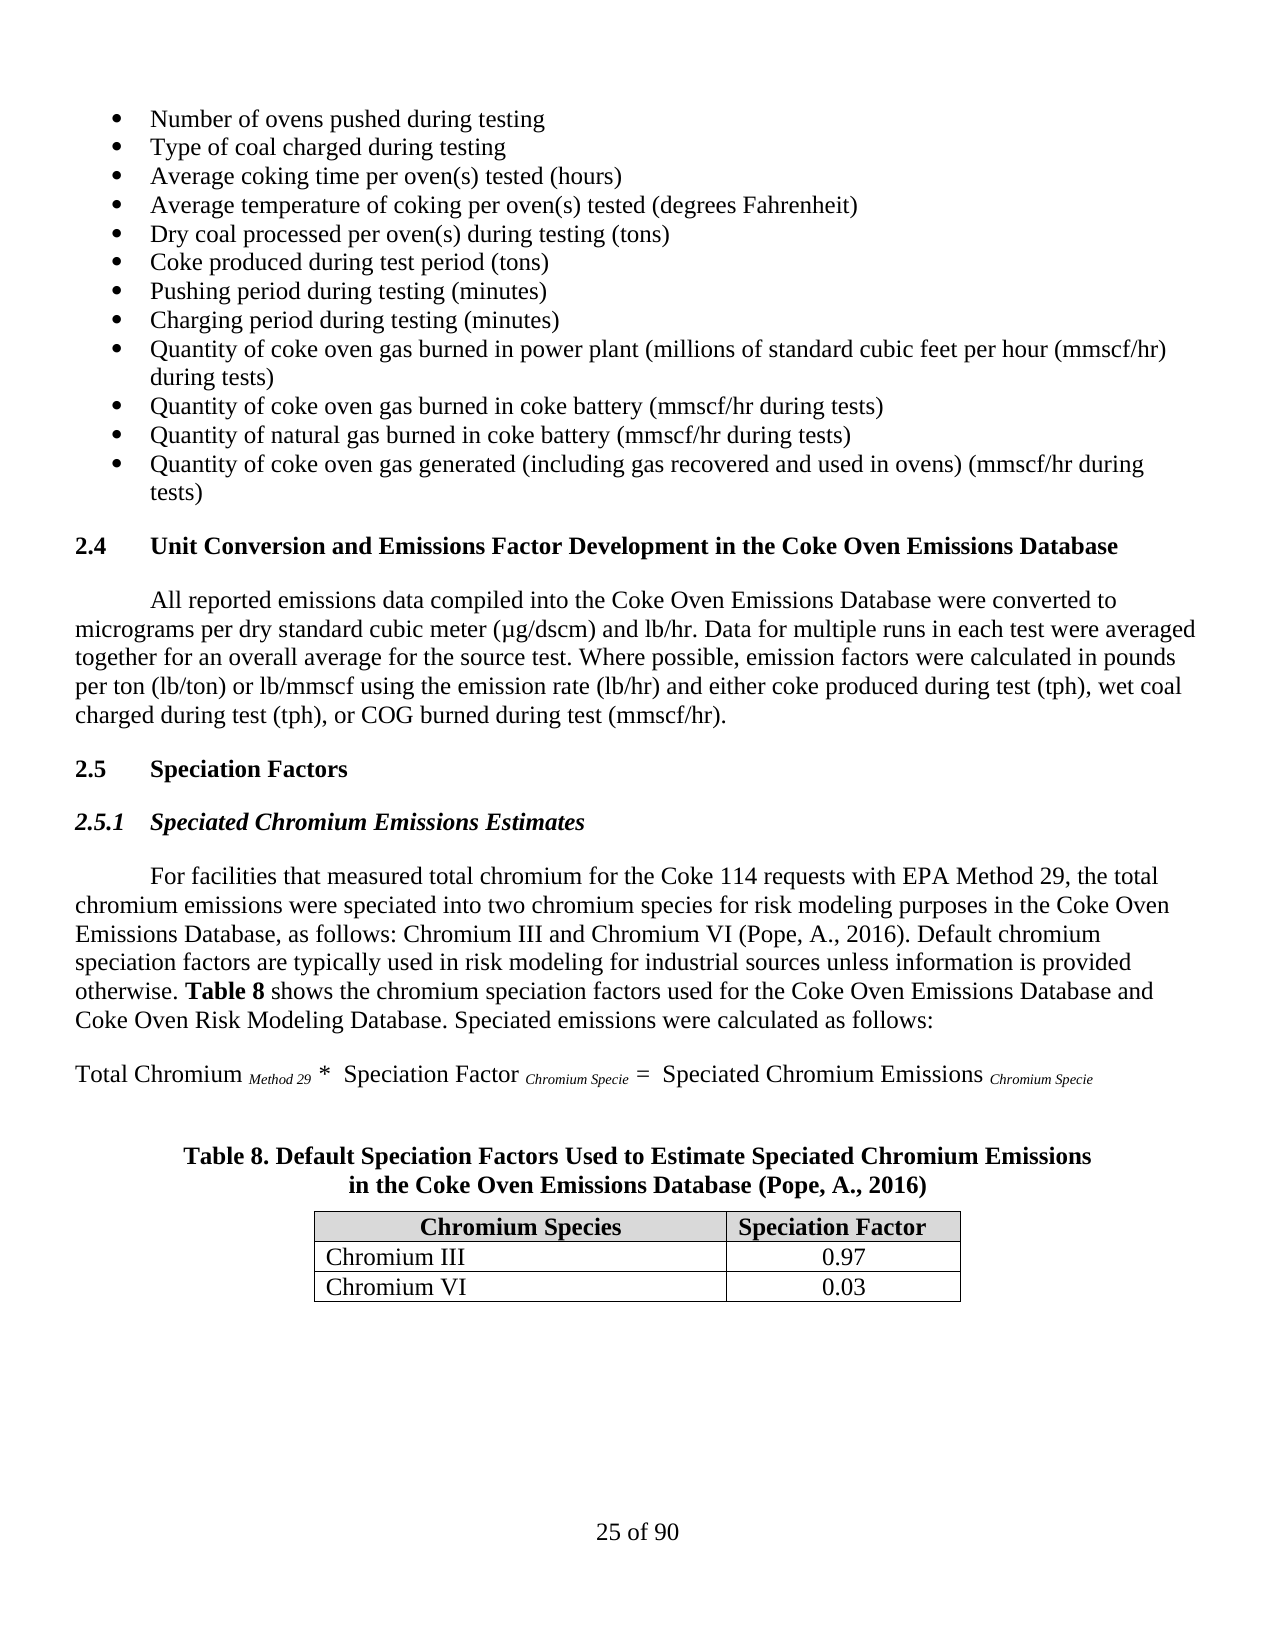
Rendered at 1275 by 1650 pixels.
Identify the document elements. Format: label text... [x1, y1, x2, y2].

list Quantity of coke oven gas burned in power plant (millions of standard cubic feet per hour (mmscf/hr) during tests) [112, 334, 1200, 391]
list Coke produced during test period (tons) [112, 247, 1200, 276]
subtitle Speciated Chromium Emissions Estimates [75, 807, 1200, 836]
list Quantity of coke oven gas generated (including gas recovered and used in ovens) (mmscf/hr during tests) [112, 449, 1200, 506]
table_cell 0.97 [727, 1242, 960, 1271]
table_header Chromium Species [315, 1212, 726, 1241]
list Charging period during testing (minutes) [112, 305, 1200, 334]
list Pushing period during testing (minutes) [112, 276, 1200, 305]
table_cell 0.03 [727, 1272, 960, 1301]
text Total Chromium Method 29 * Speciation Factor Chromium Specie = Speciated Chromium Emissions Chromium Specie [75, 1059, 1200, 1087]
table_cell Chromium III [315, 1242, 726, 1271]
text in the Coke Oven Emissions Database (Pope, A., 2016) [75, 1170, 1200, 1199]
text For facilities that measured total chromium for the Coke 114 requests with EPA Method 29, the total chromium emissions were speciated into two chromium species for risk modeling purposes in the Coke Oven Emissions Database, as follows: Chromium III and Chromium VI (Pope, A., 2016). Default chromium speciation factors are typically used in risk modeling for industrial sources unless information is provided otherwise. Table 8 shows the chromium speciation factors used for the Coke Oven Emissions Database and Coke Oven Risk Modeling Database. Speciated emissions were calculated as follows: [75, 861, 1200, 1034]
list Quantity of natural gas burned in coke battery (mmscf/hr during tests) [112, 420, 1200, 449]
list Dry coal processed per oven(s) during testing (tons) [112, 219, 1200, 247]
text All reported emissions data compiled into the Coke Oven Emissions Database were converted to micrograms per dry standard cubic meter (µg/dscm) and lb/hr. Data for multiple runs in each test were averaged together for an overall average for the source test. Where possible, emission factors were calculated in pounds per ton (lb/ton) or lb/mmscf using the emission rate (lb/hr) and either coke produced during test (tph), wet coal charged during test (tph), or COG burned during test (mmscf/hr). [75, 585, 1200, 729]
list Quantity of coke oven gas burned in coke battery (mmscf/hr during tests) [112, 391, 1200, 420]
table_cell Chromium VI [315, 1272, 726, 1301]
list Average coking time per oven(s) tested (hours) [112, 161, 1200, 190]
list Type of coal charged during testing [112, 132, 1200, 161]
subtitle Unit Conversion and Emissions Factor Development in the Coke Oven Emissions Database [75, 531, 1200, 560]
table_header Speciation Factor [727, 1212, 960, 1241]
text Table 8. Default Speciation Factors Used to Estimate Speciated Chromium Emissions [75, 1141, 1200, 1170]
list Number of ovens pushed during testing [112, 104, 1200, 132]
subtitle Speciation Factors [75, 754, 1200, 782]
list Average temperature of coking per oven(s) tested (degrees Fahrenheit) [112, 190, 1200, 219]
